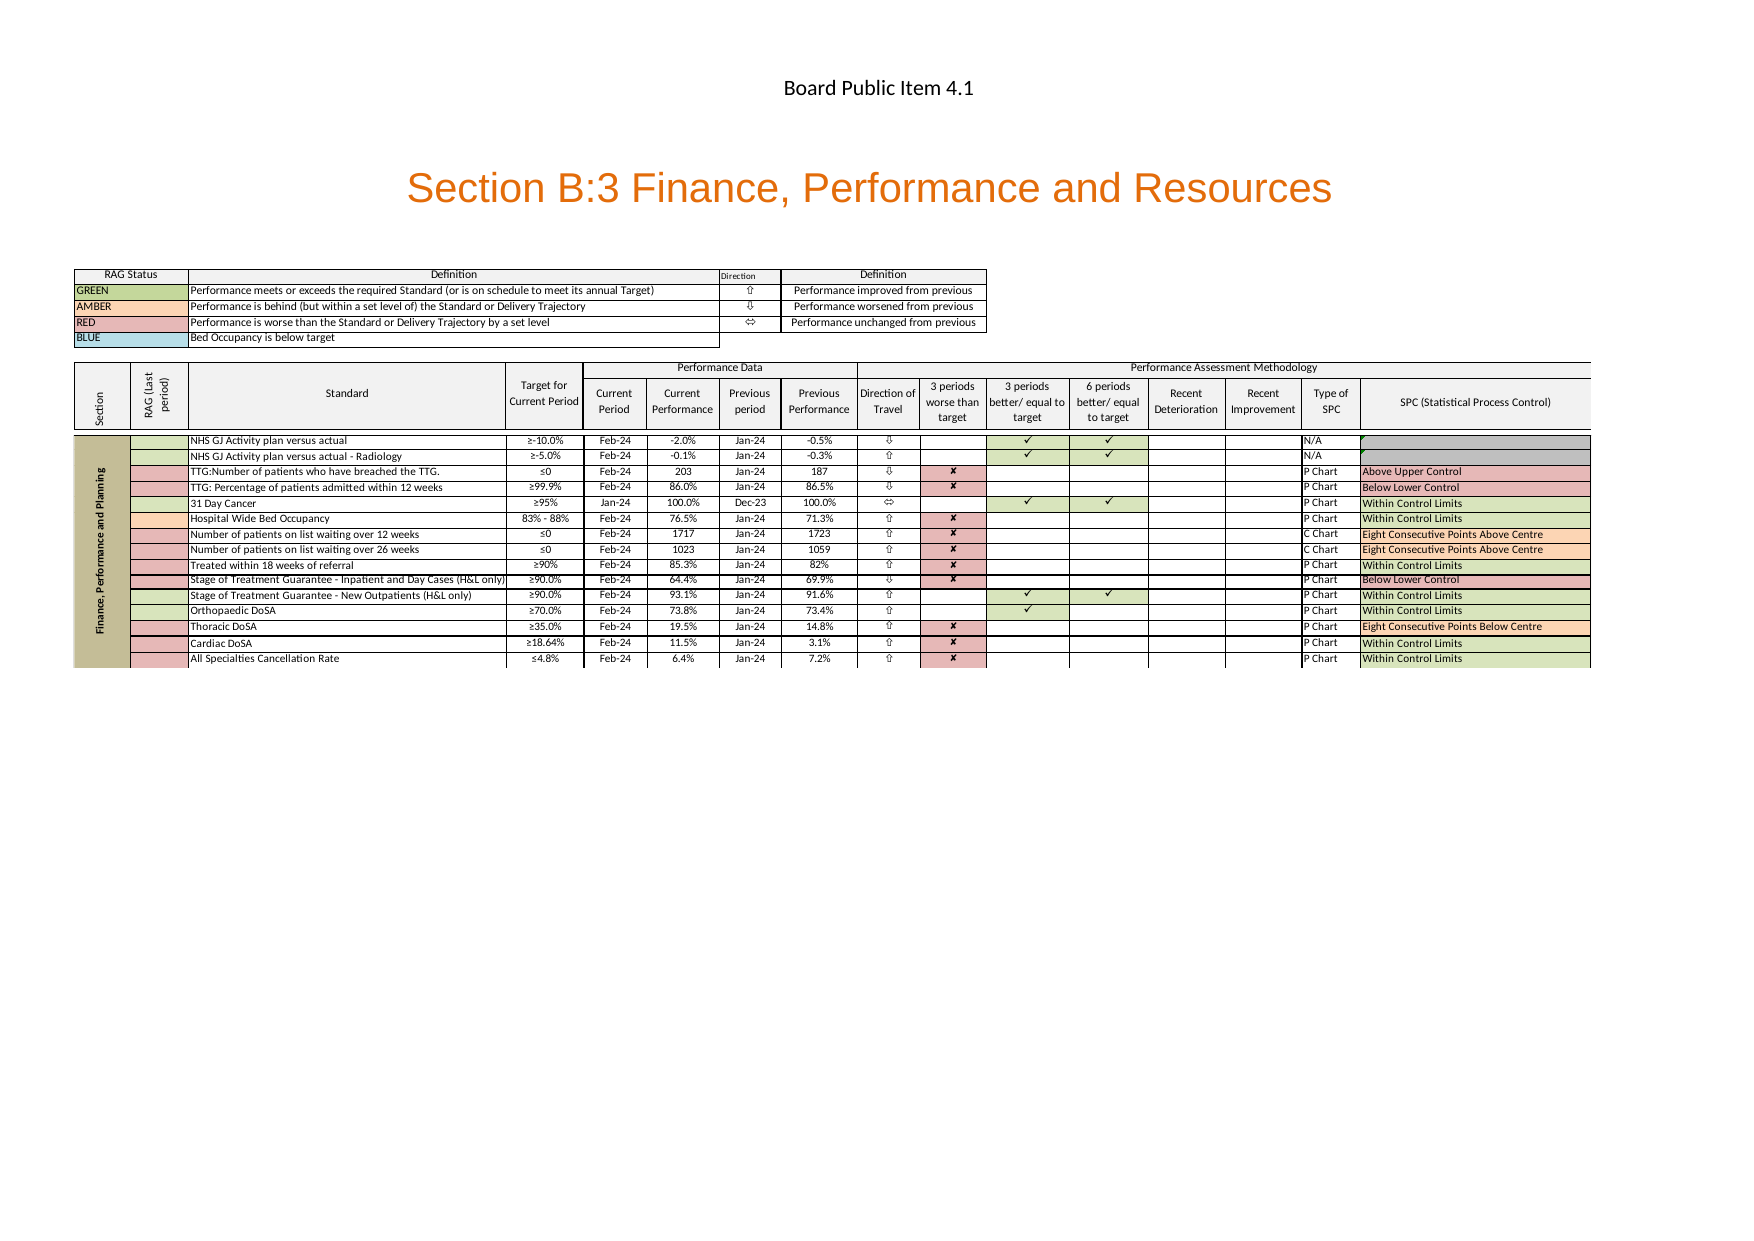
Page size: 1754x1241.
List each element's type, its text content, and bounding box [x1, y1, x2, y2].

subtitle Section B:3 Finance, Performance and Resources [74, 164, 1665, 212]
